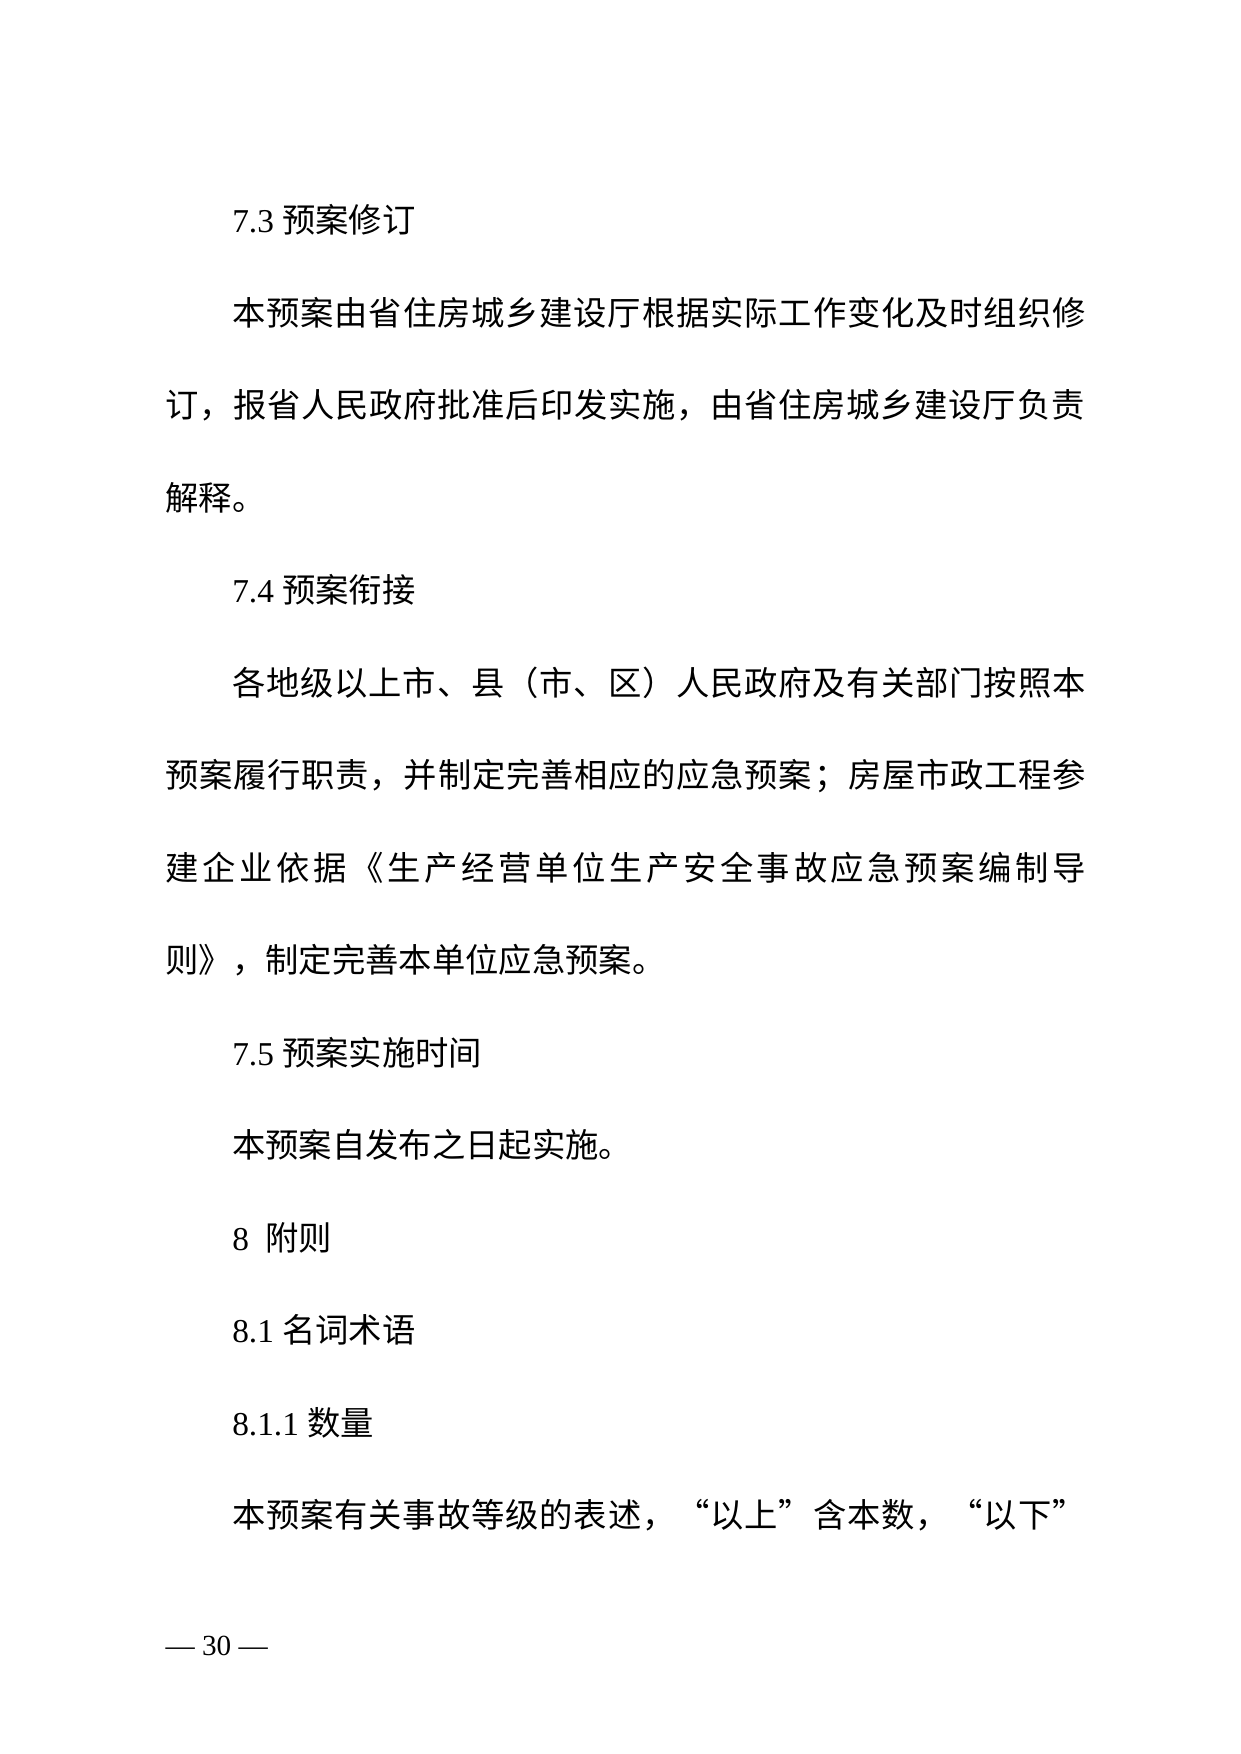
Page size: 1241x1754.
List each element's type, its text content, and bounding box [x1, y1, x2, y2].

subtitle 7.5 预案实施时间 [165, 1004, 1087, 1097]
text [165, 1467, 1087, 1559]
text 各地级以上市、县（市、区）人民政府及有关部门按照本预案履行职责，并制定完善相应的应急预案；房屋市政工程参建企业依据《生产经营单位生产安全事故应急预案编制导则》，制定完善本单位应急预案。 [165, 634, 1087, 1004]
subtitle 8.1.1 数量 [165, 1374, 1087, 1467]
subtitle 7.3 预案修订 [165, 172, 1087, 264]
text 本预案由省住房城乡建设厅根据实际工作变化及时组织修订，报省人民政府批准后印发实施，由省住房城乡建设厅负责解释。 [165, 264, 1087, 542]
subtitle 8 附则 [165, 1189, 1087, 1282]
subtitle 7.4 预案衔接 [165, 542, 1087, 634]
text 本预案自发布之日起实施。 [165, 1097, 1087, 1189]
subtitle 8.1 名词术语 [165, 1282, 1087, 1374]
